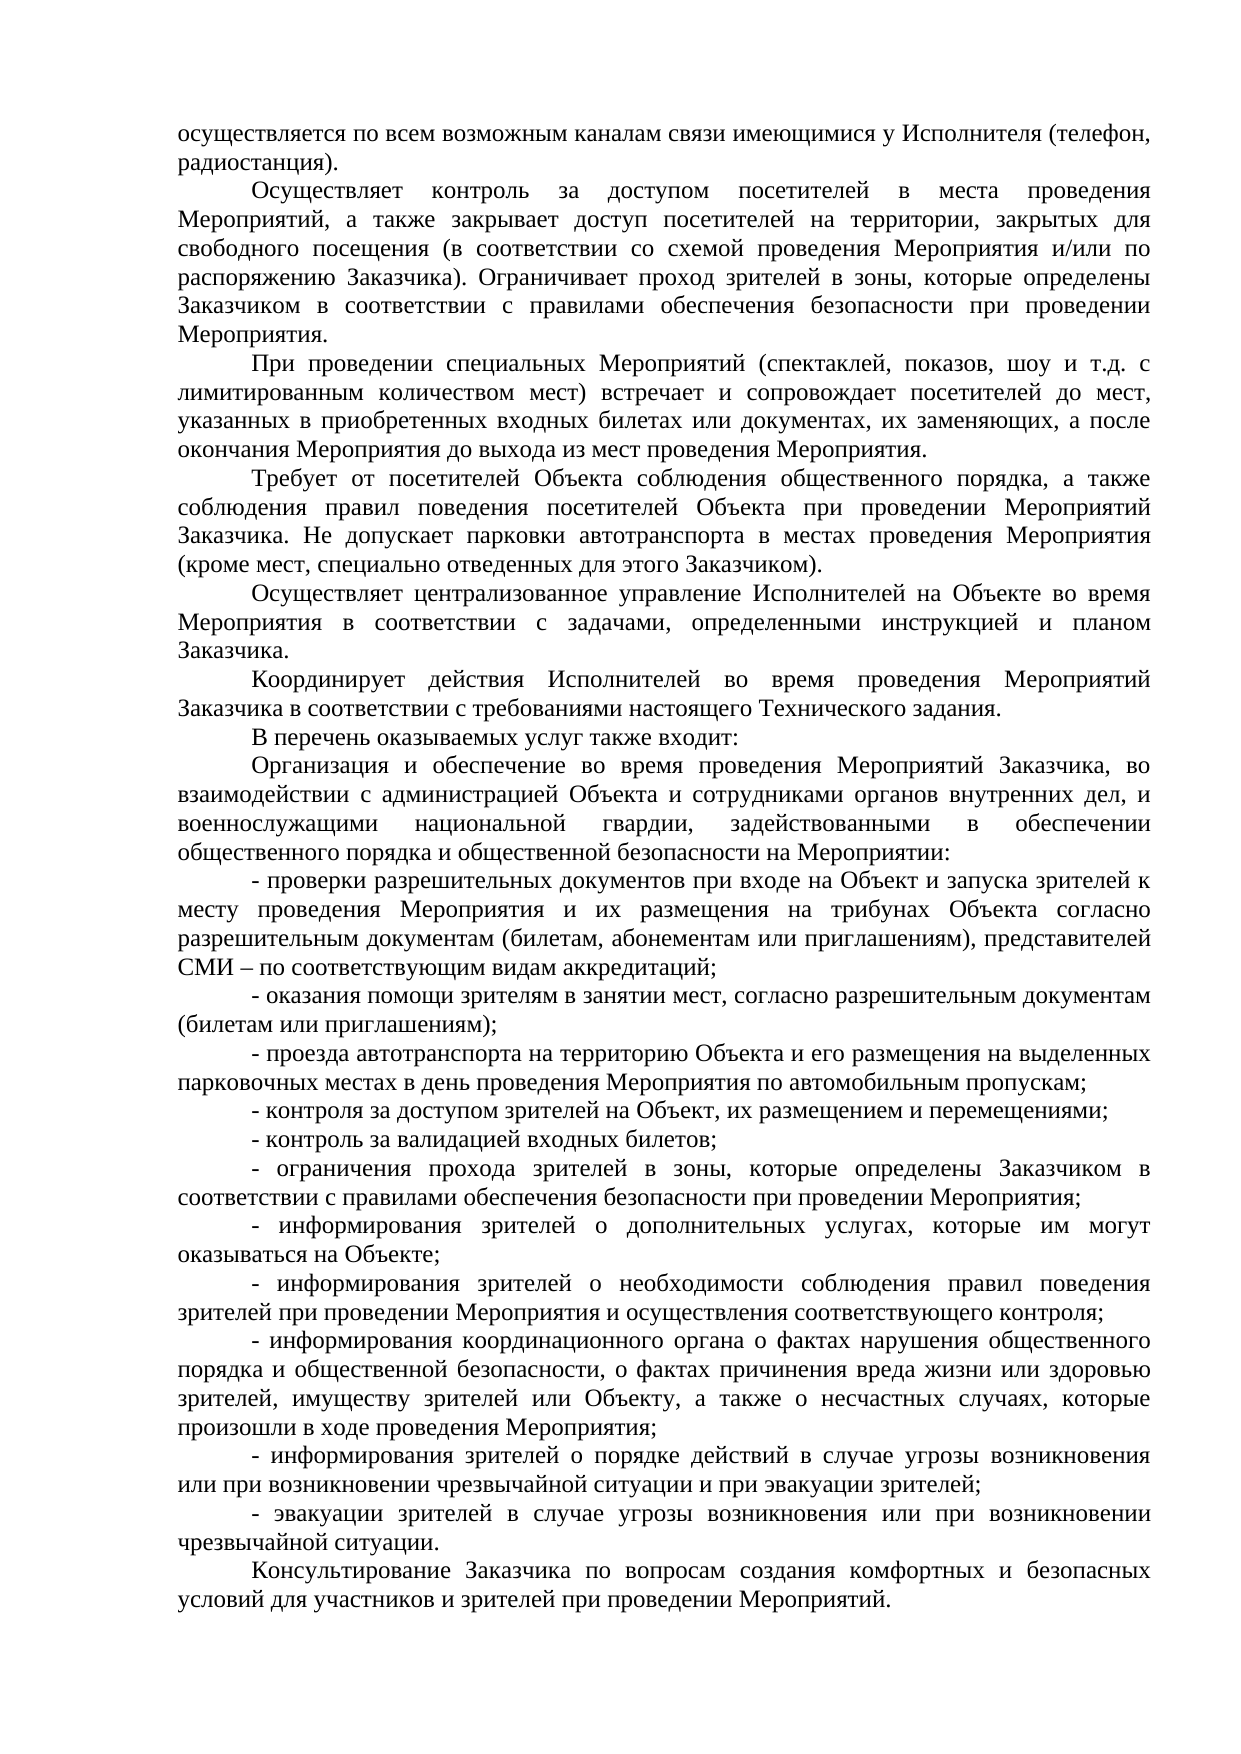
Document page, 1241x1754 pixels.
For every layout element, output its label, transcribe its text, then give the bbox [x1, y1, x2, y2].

text - ограничения прохода зрителей в зоны, которые определены Заказчиком в соответствии с правилами обеспечения безопасности при проведении Мероприятия; [177, 1153, 1152, 1211]
text В перечень оказываемых услуг также входит: [177, 722, 1152, 751]
text При проведении специальных Мероприятий (спектаклей, показов, шоу и т.д. с лимитированным количеством мест) встречает и сопровождает посетителей до мест, указанных в приобретенных входных билетах или документах, их заменяющих, а после окончания Мероприятия до выхода из мест проведения Мероприятия. [177, 348, 1152, 463]
text - проверки разрешительных документов при входе на Объект и запуска зрителей к месту проведения Мероприятия и их размещения на трибунах Объекта согласно разрешительным документам (билетам, абонементам или приглашениям), представителей СМИ – по соответствующим видам аккредитаций; [177, 866, 1152, 981]
text Консультирование Заказчика по вопросам создания комфортных и безопасных условий для участников и зрителей при проведении Мероприятий. [177, 1556, 1152, 1613]
text - проезда автотранспорта на территорию Объекта и его размещения на выделенных парковочных местах в день проведения Мероприятия по автомобильным пропускам; [177, 1038, 1152, 1096]
text - информирования зрителей о необходимости соблюдения правил поведения зрителей при проведении Мероприятия и осуществления соответствующего контроля; [177, 1268, 1152, 1326]
text - информирования координационного органа о фактах нарушения общественного порядка и общественной безопасности, о фактах причинения вреда жизни или здоровью зрителей, имуществу зрителей или Объекту, а также о несчастных случаях, которые произошли в ходе проведения Мероприятия; [177, 1326, 1152, 1441]
text Осуществляет централизованное управление Исполнителей на Объекте во время Мероприятия в соответствии с задачами, определенными инструкцией и планом Заказчика. [177, 578, 1152, 664]
text Организация и обеспечение во время проведения Мероприятий Заказчика, во взаимодействии с администрацией Объекта и сотрудниками органов внутренних дел, и военнослужащими национальной гвардии, задействованными в обеспечении общественного порядка и общественной безопасности на Мероприятии: [177, 751, 1152, 866]
text - контроля за доступом зрителей на Объект, их размещением и перемещениями; [177, 1096, 1152, 1124]
text - эвакуации зрителей в случае угрозы возникновения или при возникновении чрезвычайной ситуации. [177, 1498, 1152, 1556]
text Требует от посетителей Объекта соблюдения общественного порядка, а также соблюдения правил поведения посетителей Объекта при проведении Мероприятий Заказчика. Не допускает парковки автотранспорта в местах проведения Мероприятия (кроме мест, специально отведенных для этого Заказчиком). [177, 463, 1152, 578]
text Координирует действия Исполнителей во время проведения Мероприятий Заказчика в соответствии с требованиями настоящего Технического задания. [177, 664, 1152, 722]
text - контроль за валидацией входных билетов; [177, 1124, 1152, 1153]
text - информирования зрителей о порядке действий в случае угрозы возникновения или при возникновении чрезвычайной ситуации и при эвакуации зрителей; [177, 1441, 1152, 1498]
text Осуществляет контроль за доступом посетителей в места проведения Мероприятий, а также закрывает доступ посетителей на территории, закрытых для свободного посещения (в соответствии со схемой проведения Мероприятия и/или по распоряжению Заказчика). Ограничивает проход зрителей в зоны, которые определены Заказчиком в соответствии с правилами обеспечения безопасности при проведении Мероприятия. [177, 176, 1152, 348]
text - информирования зрителей о дополнительных услугах, которые им могут оказываться на Объекте; [177, 1211, 1152, 1268]
text - оказания помощи зрителям в занятии мест, согласно разрешительным документам (билетам или приглашениям); [177, 981, 1152, 1038]
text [177, 118, 1152, 176]
